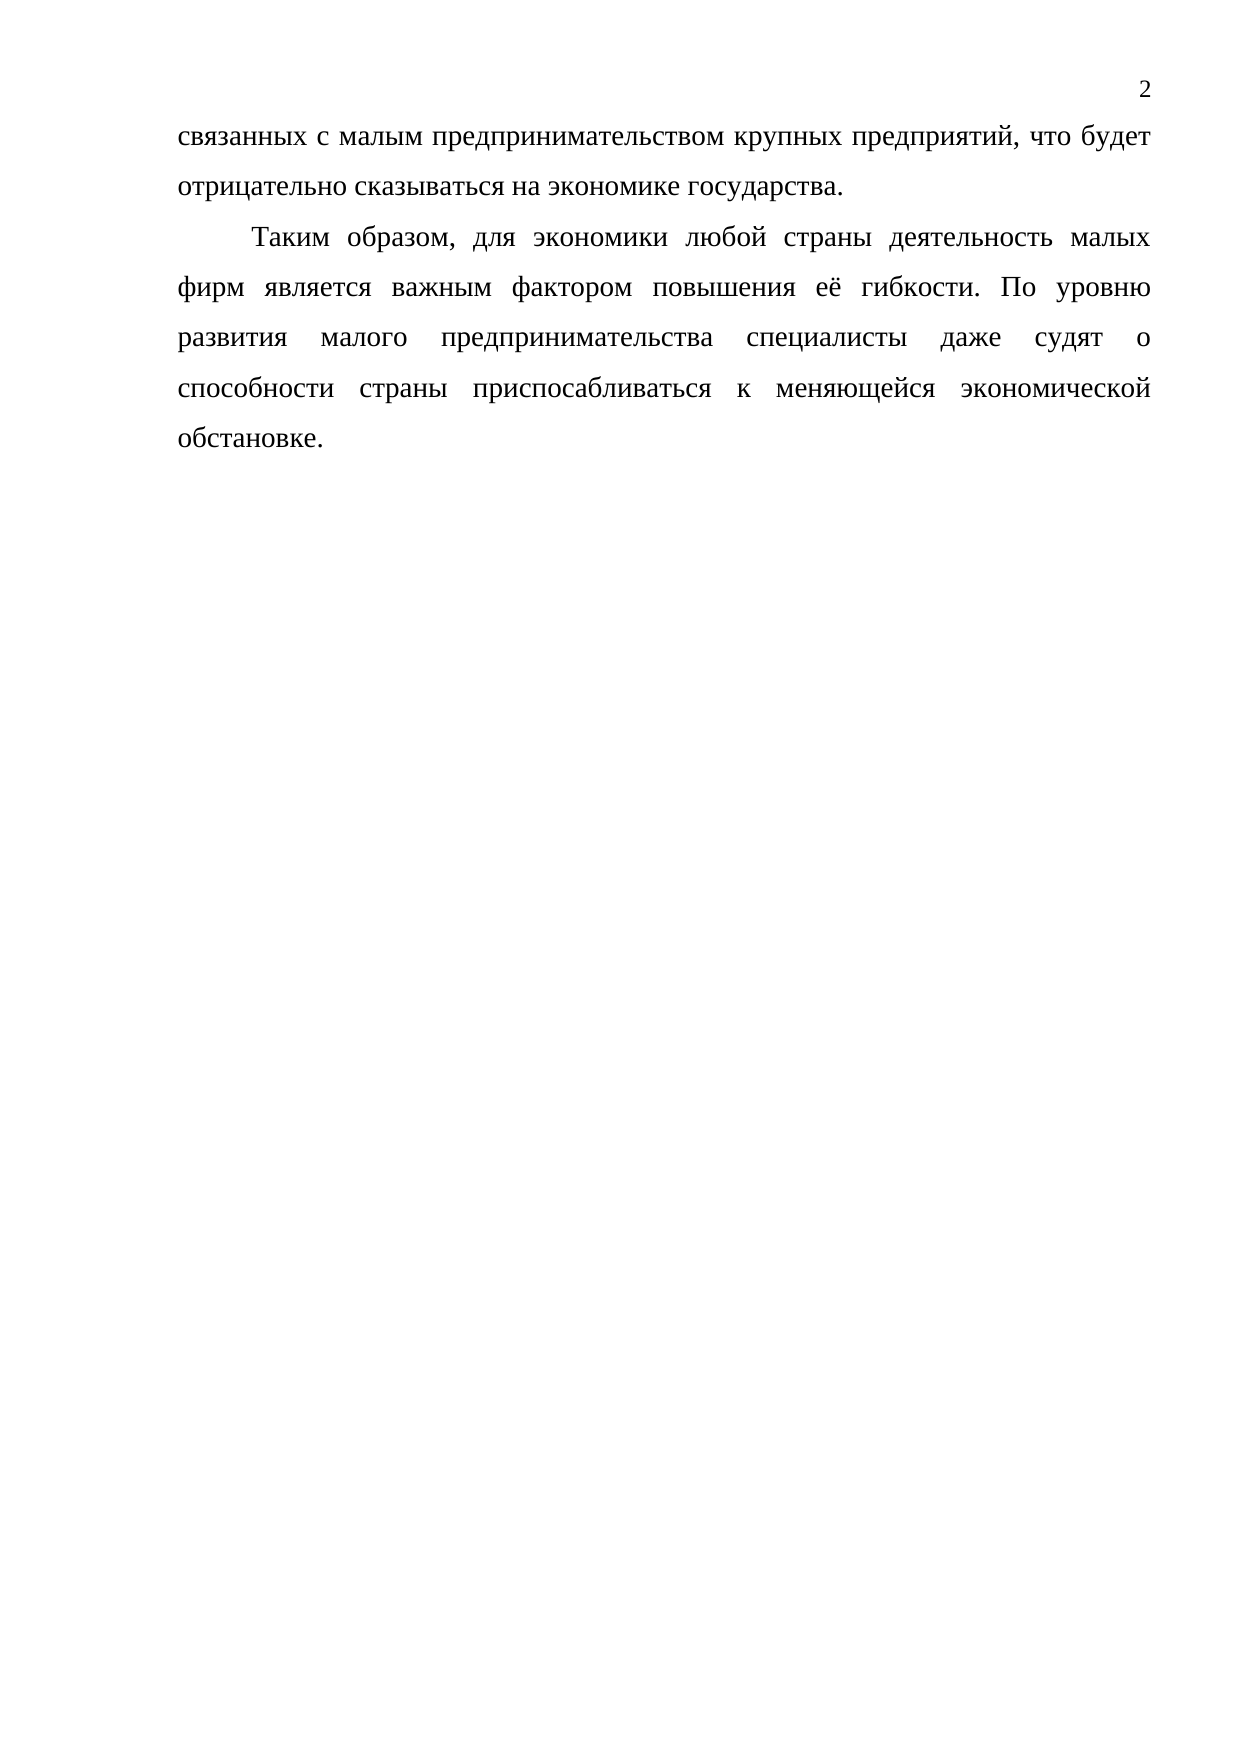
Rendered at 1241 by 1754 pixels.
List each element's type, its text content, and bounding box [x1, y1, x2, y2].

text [177, 118, 1152, 202]
text Таким образом, для экономики любой страны деятельность малых фирм является важным фактором повышения её гибкости. По уровню развития малого предпринимательства специалисты даже судят о способности страны приспосабливаться к меняющейся экономической обстановке. [177, 219, 1152, 453]
